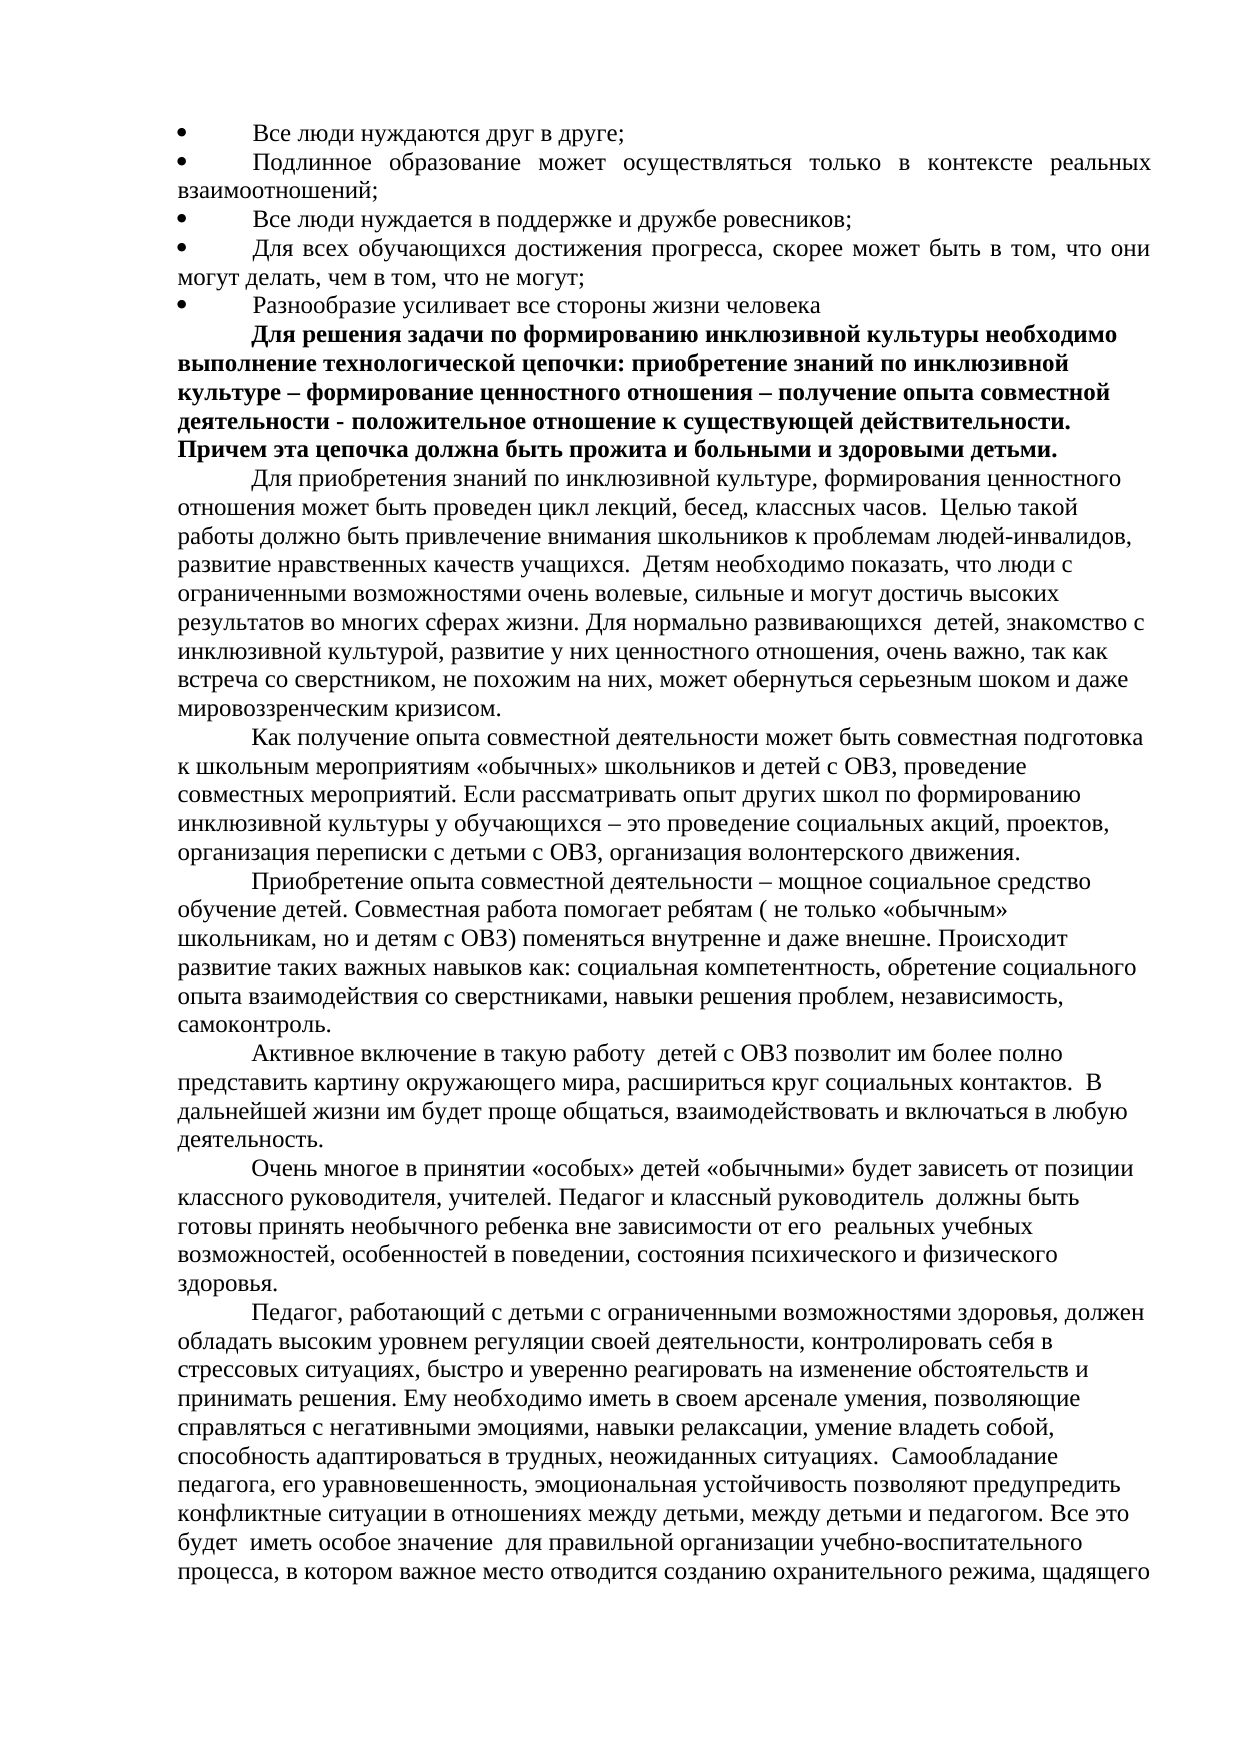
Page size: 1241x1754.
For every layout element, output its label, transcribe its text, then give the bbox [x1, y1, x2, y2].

text Очень многое в принятии «особых» детей «обычными» будет зависеть от позиции классного руководителя, учителей. Педагог и классный руководитель должны быть готовы принять необычного ребенка вне зависимости от его реальных учебных возможностей, особенностей в поведении, состояния психического и физического здоровья. [177, 1153, 1152, 1297]
text Для приобретения знаний по инклюзивной культуре, формирования ценностного отношения может быть проведен цикл лекций, бесед, классных часов. Целью такой работы должно быть привлечение внимания школьников к проблемам людей-инвалидов, развитие нравственных качеств учащихся. Детям необходимо показать, что люди с ограниченными возможностями очень волевые, сильные и могут достичь высоких результатов во многих сферах жизни. Для нормально развивающихся детей, знакомство с инклюзивной культурой, развитие у них ценностного отношения, очень важно, так как встреча со сверстником, не похожим на них, может обернуться серьезным шоком и даже мировоззренческим кризисом. [177, 463, 1152, 722]
list Разнообразие усиливает все стороны жизни человека [177, 291, 1152, 319]
text Приобретение опыта совместной деятельности – мощное социальное средство обучение детей. Совместная работа помогает ребятам ( не только «обычным» школьникам, но и детям с ОВЗ) поменяться внутренне и даже внешне. Происходит развитие таких важных навыков как: социальная компетентность, обретение социального опыта взаимодействия со сверстниками, навыки решения проблем, независимость, самоконтроль. [177, 866, 1152, 1038]
list Для всех обучающихся достижения прогресса, скорее может быть в том, что они могут делать, чем в том, что не могут; [177, 233, 1152, 291]
text Как получение опыта совместной деятельности может быть совместная подготовка к школьным мероприятиям «обычных» школьников и детей с ОВЗ, проведение совместных мероприятий. Если рассматривать опыт других школ по формированию инклюзивной культуры у обучающихся – это проведение социальных акций, проектов, организация переписки с детьми с ОВЗ, организация волонтерского движения. [177, 722, 1152, 866]
list Все люди нуждается в поддержке и дружбе ровесников; [177, 204, 1152, 233]
text Для решения задачи по формированию инклюзивной культуры необходимо выполнение технологической цепочки: приобретение знаний по инклюзивной культуре – формирование ценностного отношения – получение опыта совместной деятельности - положительное отношение к существующей действительности. Причем эта цепочка должна быть прожита и больными и здоровыми детьми. [177, 319, 1152, 463]
list Подлинное образование может осуществляться только в контексте реальных взаимоотношений; [177, 147, 1152, 204]
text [177, 1297, 1152, 1584]
list Все люди нуждаются друг в друге; [177, 118, 1152, 147]
text Активное включение в такую работу детей с ОВЗ позволит им более полно представить картину окружающего мира, расшириться круг социальных контактов. В дальнейшей жизни им будет проще общаться, взаимодействовать и включаться в любую деятельность. [177, 1038, 1152, 1153]
